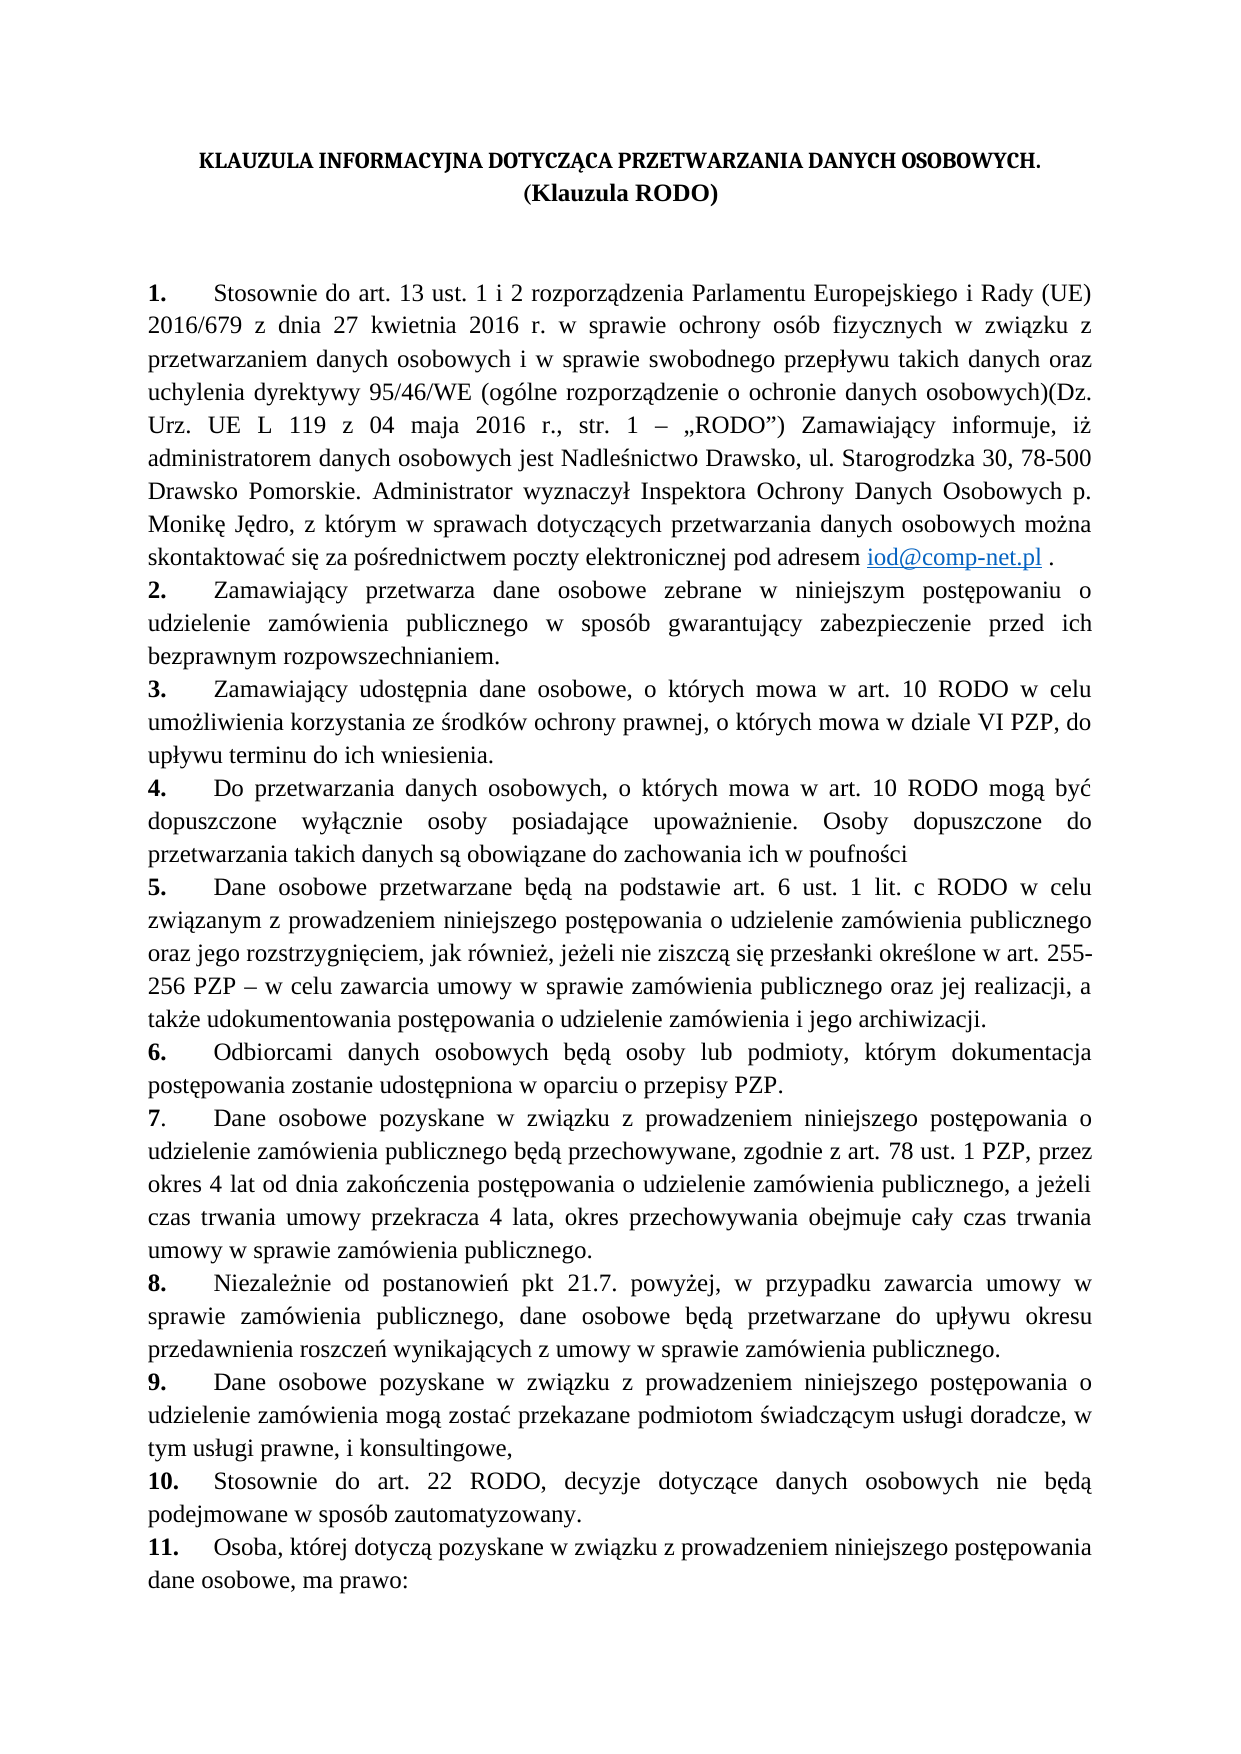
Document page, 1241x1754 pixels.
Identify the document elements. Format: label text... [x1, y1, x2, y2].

text 11. Osoba, której dotyczą pozyskane w związku z prowadzeniem niniejszego postępowania dane osobowe, ma prawo: [148, 1532, 1093, 1594]
text 2. Zamawiający przetwarza dane osobowe zebrane w niniejszym postępowaniu o udzielenie zamówienia publicznego w sposób gwarantujący zabezpieczenie przed ich bezprawnym rozpowszechnianiem. [148, 575, 1093, 669]
text KLAUZULA INFORMACYJNA DOTYCZĄCA PRZETWARZANIA DANYCH OSOBOWYCH. (Klauzula RODO) [148, 148, 1093, 207]
text 10. Stosownie do art. 22 RODO, decyzje dotyczące danych osobowych nie będą podejmowane w sposób zautomatyzowany. [148, 1466, 1093, 1528]
text 6. Odbiorcami danych osobowych będą osoby lub podmioty, którym dokumentacja postępowania zostanie udostępniona w oparciu o przepisy PZP. [148, 1037, 1093, 1099]
text 9. Dane osobowe pozyskane w związku z prowadzeniem niniejszego postępowania o udzielenie zamówienia mogą zostać przekazane podmiotom świadczącym usługi doradcze, w tym usługi prawne, i konsultingowe, [148, 1367, 1093, 1462]
text 7. Dane osobowe pozyskane w związku z prowadzeniem niniejszego postępowania o udzielenie zamówienia publicznego będą przechowywane, zgodnie z art. 78 ust. 1 PZP, przez okres 4 lat od dnia zakończenia postępowania o udzielenie zamówienia publicznego, a jeżeli czas trwania umowy przekracza 4 lata, okres przechowywania obejmuje cały czas trwania umowy w sprawie zamówienia publicznego. [148, 1103, 1093, 1264]
text 4. Do przetwarzania danych osobowych, o których mowa w art. 10 RODO mogą być dopuszczone wyłącznie osoby posiadające upoważnienie. Osoby dopuszczone do przetwarzania takich danych są obowiązane do zachowania ich w poufności [148, 773, 1093, 868]
text 8. Niezależnie od postanowień pkt 21.7. powyżej, w przypadku zawarcia umowy w sprawie zamówienia publicznego, dane osobowe będą przetwarzane do upływu okresu przedawnienia roszczeń wynikających z umowy w sprawie zamówienia publicznego. [148, 1268, 1093, 1363]
text 3. Zamawiający udostępnia dane osobowe, o których mowa w art. 10 RODO w celu umożliwienia korzystania ze środków ochrony prawnej, o których mowa w dziale VI PZP, do upływu terminu do ich wniesienia. [148, 674, 1093, 769]
text 1. Stosownie do art. 13 ust. 1 i 2 rozporządzenia Parlamentu Europejskiego i Rady (UE) 2016/679 z dnia 27 kwietnia 2016 r. w sprawie ochrony osób fizycznych w związku z przetwarzaniem danych osobowych i w sprawie swobodnego przepływu takich danych oraz uchylenia dyrektywy 95/46/WE (ogólne rozporządzenie o ochronie danych osobowych)(Dz. Urz. UE L 119 z 04 maja 2016 r., str. 1 – „RODO”) Zamawiający informuje, iż administratorem danych osobowych jest Nadleśnictwo Drawsko, ul. Starogrodzka 30, 78-500 Drawsko Pomorskie. Administrator wyznaczył Inspektora Ochrony Danych Osobowych p. Monikę Jędro, z którym w sprawach dotyczących przetwarzania danych osobowych można skontaktować się za pośrednictwem poczty elektronicznej pod adresem iod@comp-net.pl . [148, 278, 1093, 571]
text 5. Dane osobowe przetwarzane będą na podstawie art. 6 ust. 1 lit. c RODO w celu związanym z prowadzeniem niniejszego postępowania o udzielenie zamówienia publicznego oraz jego rozstrzygnięciem, jak również, jeżeli nie ziszczą się przesłanki określone w art. 255-256 PZP – w celu zawarcia umowy w sprawie zamówienia publicznego oraz jej realizacji, a także udokumentowania postępowania o udzielenie zamówienia i jego archiwizacji. [148, 872, 1093, 1033]
